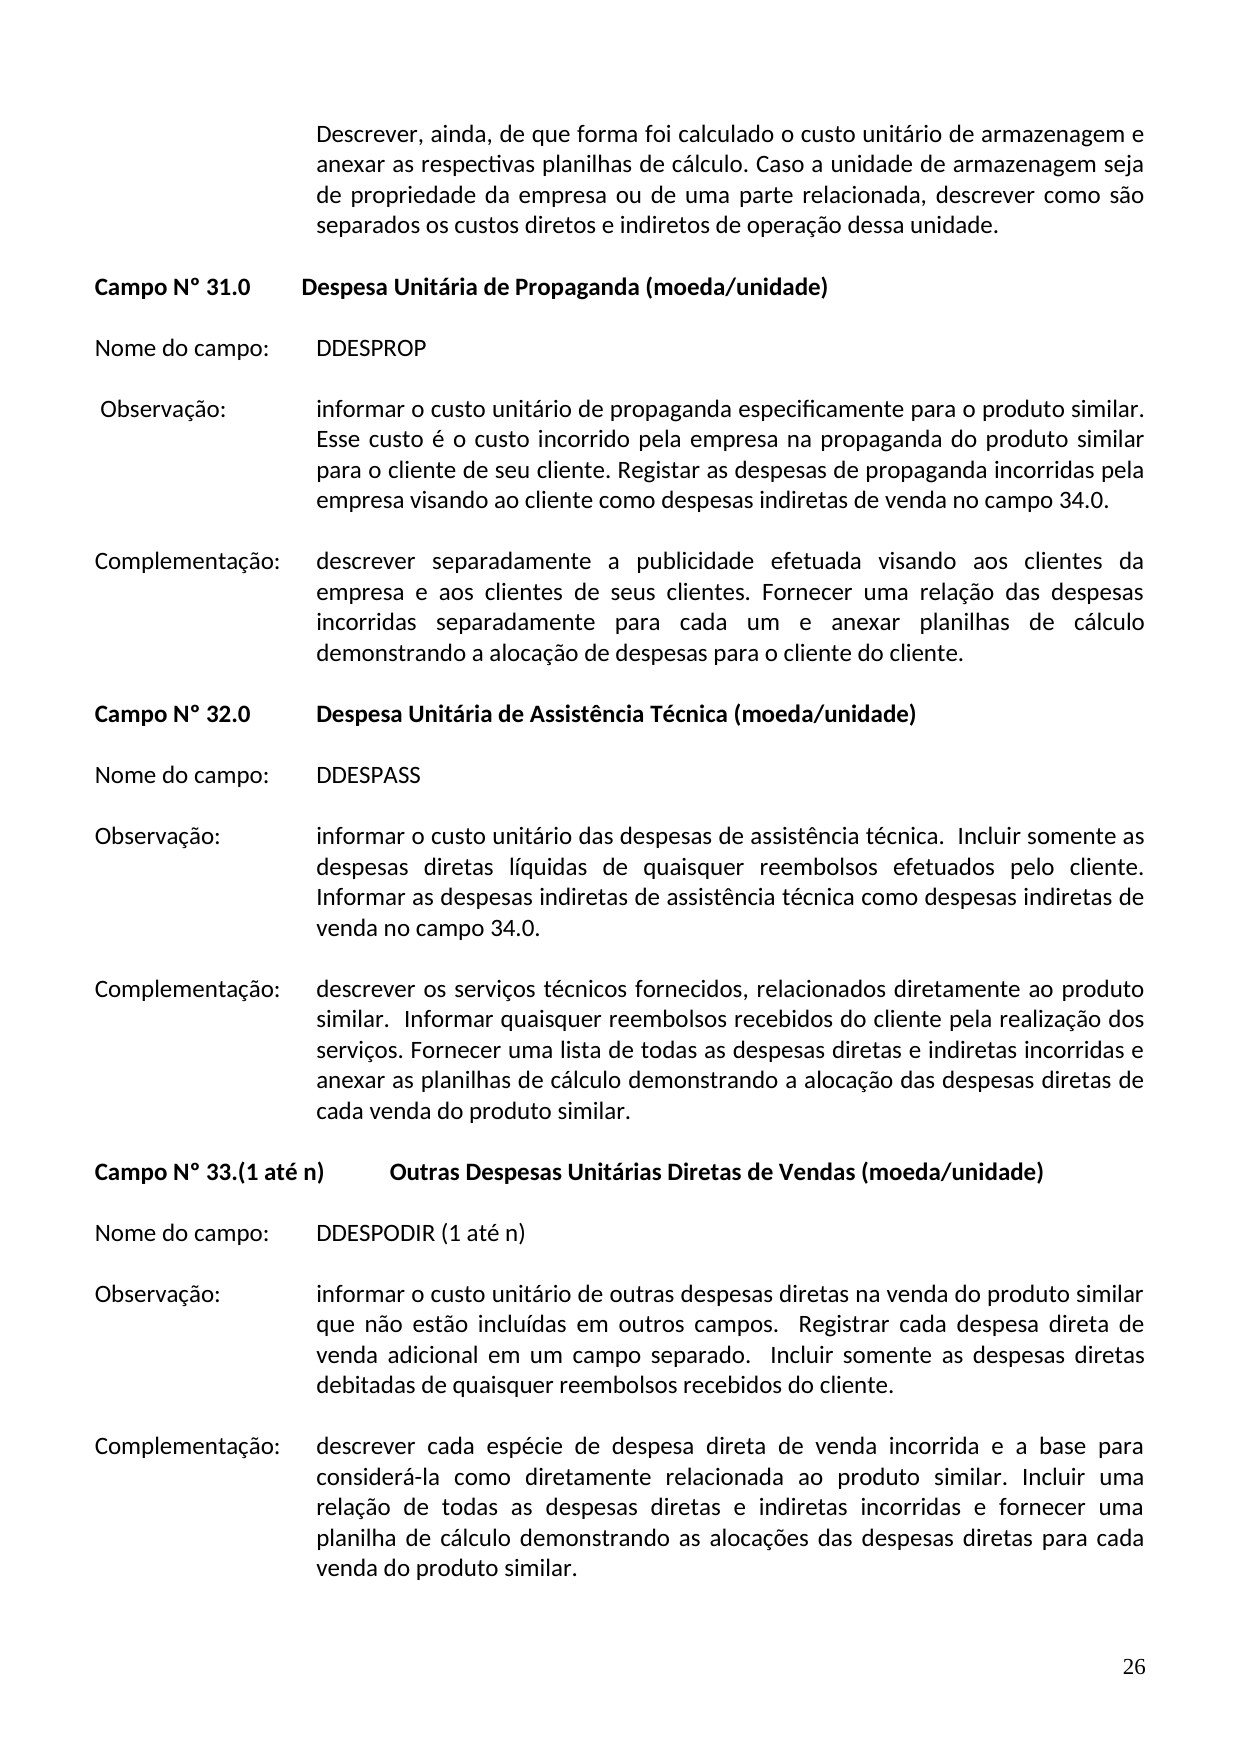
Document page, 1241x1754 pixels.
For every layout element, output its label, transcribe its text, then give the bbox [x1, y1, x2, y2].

text Campo Nº 33.(1 até n) Outras Despesas Unitárias Diretas de Vendas (moeda/unidade) [94, 1156, 1146, 1186]
text Campo Nº 32.0 Despesa Unitária de Assistência Técnica (moeda/unidade) [94, 698, 1146, 728]
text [94, 118, 1146, 240]
text Observação: informar o custo unitário de propaganda especificamente para o produto similar. Esse custo é o custo incorrido pela empresa na propaganda do produto similar para o cliente de seu cliente. Registar as despesas de propaganda incorridas pela empresa visando ao cliente como despesas indiretas de venda no campo 34.0. [94, 393, 1146, 515]
text Complementação: descrever separadamente a publicidade efetuada visando aos clientes da empresa e aos clientes de seus clientes. Fornecer uma relação das despesas incorridas separadamente para cada um e anexar planilhas de cálculo demonstrando a alocação de despesas para o cliente do cliente. [94, 545, 1146, 667]
text Nome do campo: DDESPODIR (1 até n) [94, 1217, 1146, 1247]
text Observação: informar o custo unitário de outras despesas diretas na venda do produto similar que não estão incluídas em outros campos. Registrar cada despesa direta de venda adicional em um campo separado. Incluir somente as despesas diretas debitadas de quaisquer reembolsos recebidos do cliente. [94, 1278, 1146, 1400]
text Observação: informar o custo unitário das despesas de assistência técnica. Incluir somente as despesas diretas líquidas de quaisquer reembolsos efetuados pelo cliente. Informar as despesas indiretas de assistência técnica como despesas indiretas de venda no campo 34.0. [94, 820, 1146, 942]
text Complementação: descrever cada espécie de despesa direta de venda incorrida e a base para considerá-la como diretamente relacionada ao produto similar. Incluir uma relação de todas as despesas diretas e indiretas incorridas e fornecer uma planilha de cálculo demonstrando as alocações das despesas diretas para cada venda do produto similar. [94, 1431, 1146, 1583]
text Complementação: descrever os serviços técnicos fornecidos, relacionados diretamente ao produto similar. Informar quaisquer reembolsos recebidos do cliente pela realização dos serviços. Fornecer uma lista de todas as despesas diretas e indiretas incorridas e anexar as planilhas de cálculo demonstrando a alocação das despesas diretas de cada venda do produto similar. [94, 973, 1146, 1125]
text Nome do campo: DDESPROP [94, 332, 1146, 362]
text Nome do campo: DDESPASS [94, 759, 1146, 789]
text Campo Nº 31.0 Despesa Unitária de Propaganda (moeda/unidade) [94, 271, 1146, 301]
